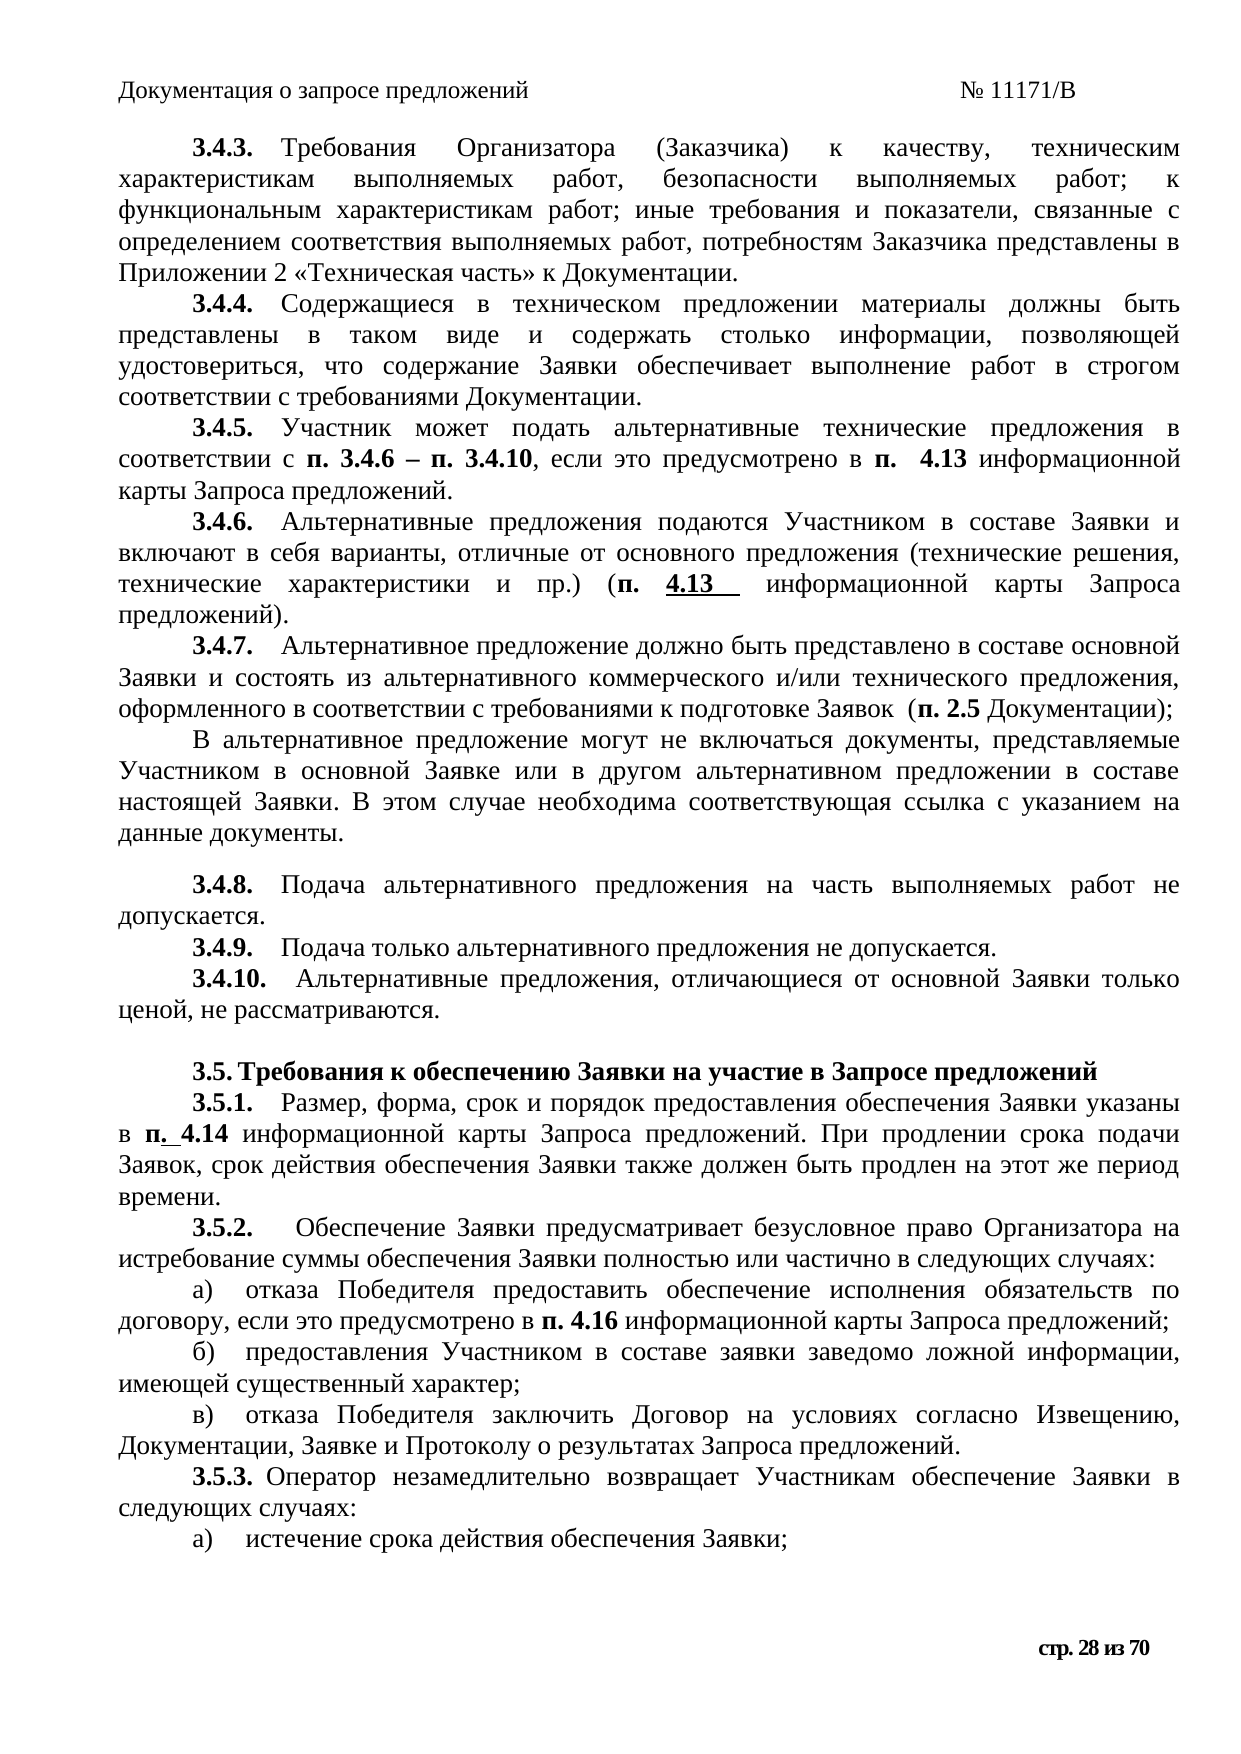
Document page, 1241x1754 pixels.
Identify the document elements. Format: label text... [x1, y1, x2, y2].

list Участник может подать альтернативные технические предложения в соответствии с п. 3.4.6 – п. 3.4.10, если это предусмотрено в п. 4.13 информационной карты Запроса предложений. [118, 411, 1181, 505]
list Требования Организатора (Заказчика) к качеству, техническим характеристикам выполняемых работ, безопасности выполняемых работ; к функциональным характеристикам работ; иные требования и показатели, связанные с определением соответствия выполняемых работ, потребностям Заказчика представлены в Приложении 2 «Техническая часть» к Документации. [118, 131, 1181, 287]
list Размер, форма, срок и порядок предоставления обеспечения Заявки указаны в п. 4.14 информационной карты Запроса предложений. При продлении срока подачи Заявок, срок действия обеспечения Заявки также должен быть продлен на этот же период времени. [118, 1086, 1181, 1211]
list Подача альтернативного предложения на часть выполняемых работ не допускается. [118, 868, 1181, 931]
subtitle Требования к обеспечению Заявки на участие в Запросе предложений [118, 1055, 1181, 1086]
list Подача только альтернативного предложения не допускается. [118, 931, 1181, 962]
list истечение срока действия обеспечения Заявки; [118, 1522, 1181, 1553]
list Альтернативные предложения, отличающиеся от основной Заявки только ценой, не рассматриваются. [118, 962, 1181, 1024]
list Содержащиеся в техническом предложении материалы должны быть представлены в таком виде и содержать столько информации, позволяющей удостовериться, что содержание Заявки обеспечивает выполнение работ в строгом соответствии с требованиями Документации. [118, 287, 1181, 411]
list отказа Победителя предоставить обеспечение исполнения обязательств по договору, если это предусмотрено в п. 4.16 информационной карты Запроса предложений; [118, 1273, 1181, 1336]
list отказа Победителя заключить Договор на условиях согласно Извещению, Документации, Заявке и Протоколу о результатах Запроса предложений. [118, 1398, 1181, 1460]
list предоставления Участником в составе заявки заведомо ложной информации, имеющей существенный характер; [118, 1336, 1181, 1398]
list Оператор незамедлительно возвращает Участникам обеспечение Заявки в следующих случаях: [118, 1460, 1181, 1522]
list Альтернативные предложения подаются Участником в составе Заявки и включают в себя варианты, отличные от основного предложения (технические решения, технические характеристики и пр.) (п. 4.13 информационной карты Запроса предложений). [118, 505, 1181, 629]
list Альтернативное предложение должно быть представлено в составе основной Заявки и состоять из альтернативного коммерческого и/или технического предложения, оформленного в соответствии с требованиями к подготовке Заявок (п. 2.5 Документации); [118, 629, 1181, 723]
list Обеспечение Заявки предусматривает безусловное право Организатора на истребование суммы обеспечения Заявки полностью или частично в следующих случаях: [118, 1211, 1181, 1273]
list В альтернативное предложение могут не включаться документы, представляемые Участником в основной Заявке или в другом альтернативном предложении в составе настоящей Заявки. В этом случае необходима соответствующая ссылка с указанием на данные документы. [118, 723, 1181, 847]
